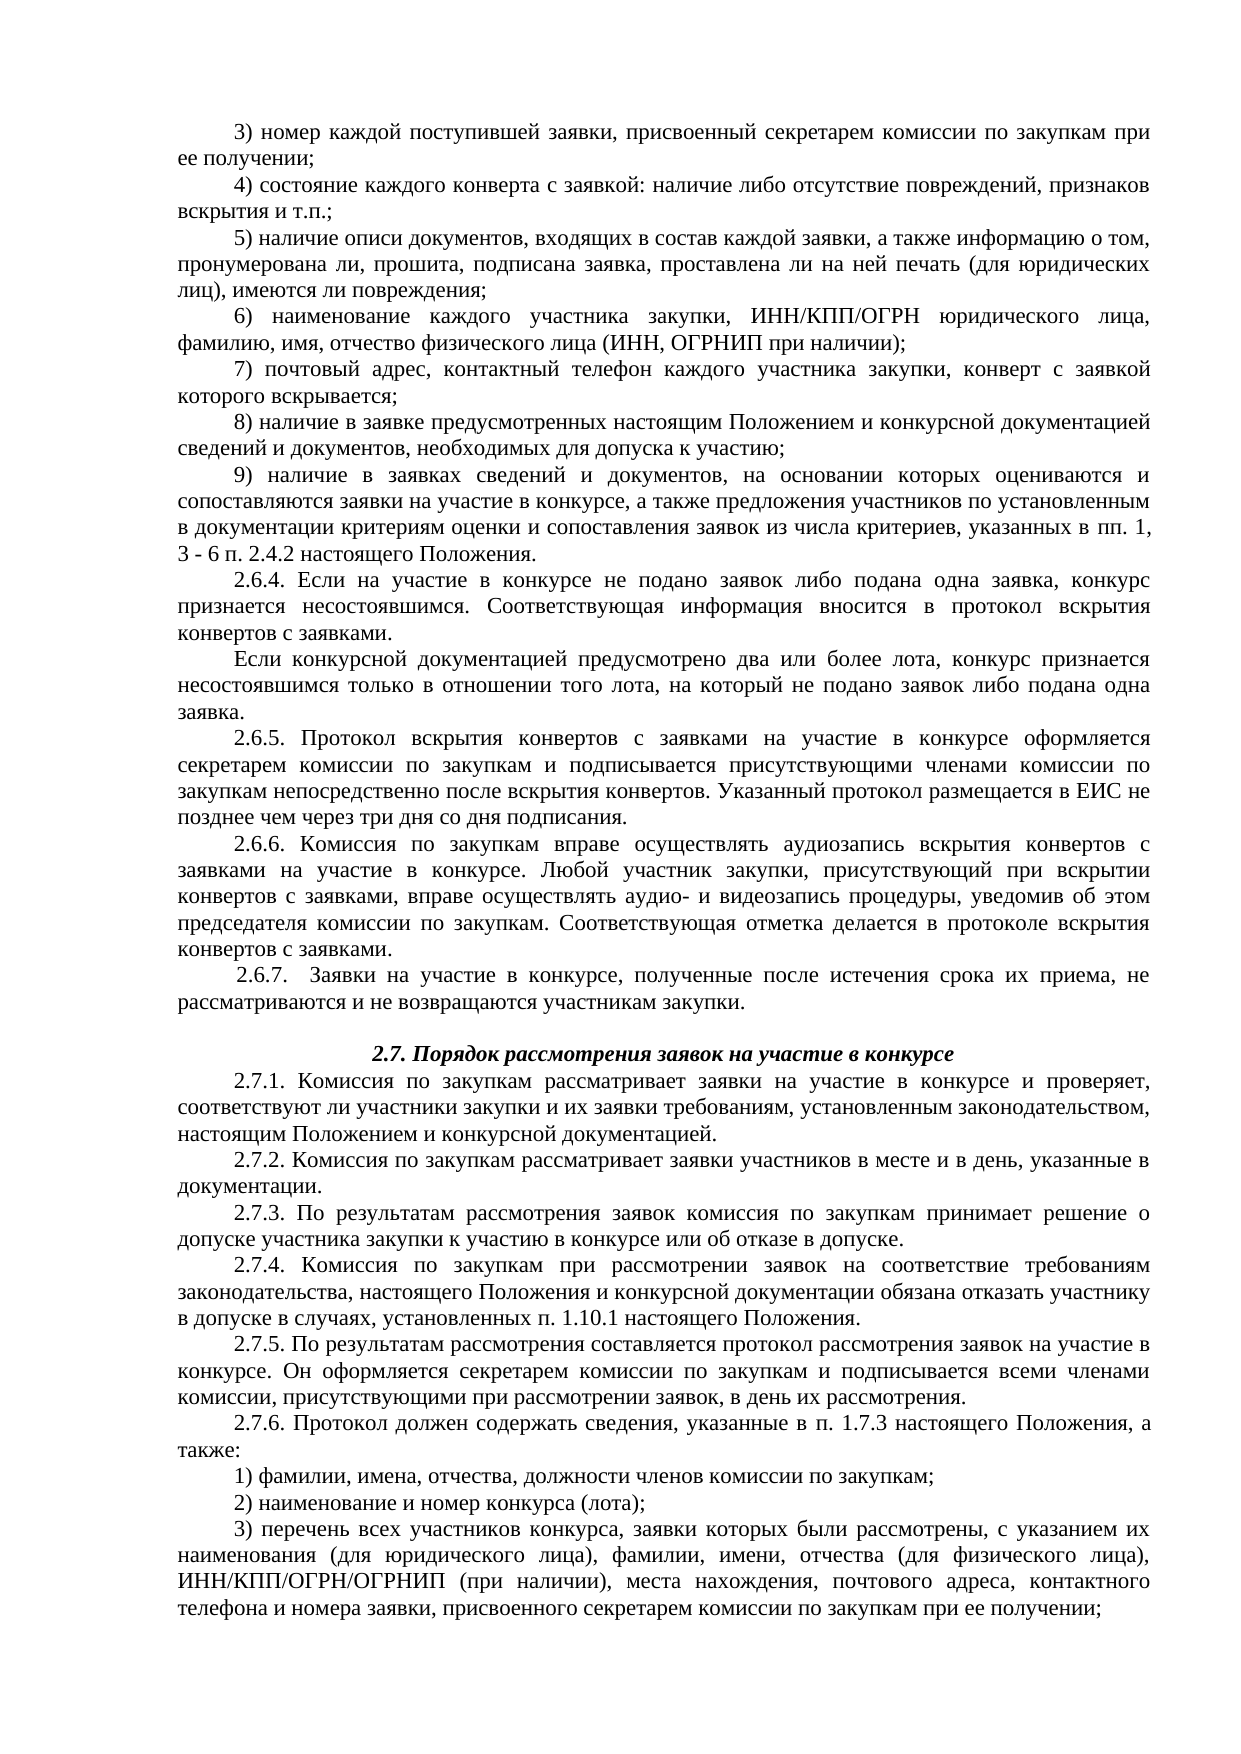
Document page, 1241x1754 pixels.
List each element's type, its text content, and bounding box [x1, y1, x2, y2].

text 2.6.7. Заявки на участие в конкурсе, полученные после истечения срока их приема, не рассматриваются и не возвращаются участникам закупки. [177, 961, 1152, 1014]
text 4) состояние каждого конверта с заявкой: наличие либо отсутствие повреждений, признаков вскрытия и т.п.; [177, 171, 1152, 223]
text 7) почтовый адрес, контактный телефон каждого участника закупки, конверт с заявкой которого вскрывается; [177, 355, 1152, 408]
text 2.6.4. Если на участие в конкурсе не подано заявок либо подана одна заявка, конкурс признается несостоявшимся. Соответствующая информация вносится в протокол вскрытия конвертов с заявками. [177, 566, 1152, 645]
text 2.7.1. Комиссия по закупкам рассматривает заявки на участие в конкурсе и проверяет, соответствуют ли участники закупки и их заявки требованиям, установленным законодательством, настоящим Положением и конкурсной документацией. [177, 1067, 1152, 1146]
text 6) наименование каждого участника закупки, ИНН/КПП/ОГРН юридического лица, фамилию, имя, отчество физического лица (ИНН, ОГРНИП при наличии); [177, 303, 1152, 355]
text 5) наличие описи документов, входящих в состав каждой заявки, а также информацию о том, пронумерована ли, прошита, подписана заявка, проставлена ли на ней печать (для юридических лиц), имеются ли повреждения; [177, 223, 1152, 303]
text 3) номер каждой поступившей заявки, присвоенный секретарем комиссии по закупкам при ее получении; [177, 118, 1152, 171]
text 2.7. Порядок рассмотрения заявок на участие в конкурсе [177, 1041, 1152, 1067]
text 8) наличие в заявке предусмотренных настоящим Положением и конкурсной документацией сведений и документов, необходимых для допуска к участию; [177, 408, 1152, 461]
text 2.7.5. По результатам рассмотрения составляется протокол рассмотрения заявок на участие в конкурсе. Он оформляется секретарем комиссии по закупкам и подписывается всеми членами комиссии, присутствующими при рассмотрении заявок, в день их рассмотрения. [177, 1330, 1152, 1409]
text 2) наименование и номер конкурса (лота); [177, 1488, 1152, 1515]
text 9) наличие в заявках сведений и документов, на основании которых оцениваются и сопоставляются заявки на участие в конкурсе, а также предложения участников по установленным в документации критериям оценки и сопоставления заявок из числа критериев, указанных в пп. 1, 3 - 6 п. 2.4.2 настоящего Положения. [177, 461, 1152, 566]
text 2.7.6. Протокол должен содержать сведения, указанные в п. 1.7.3 настоящего Положения, а также: [177, 1409, 1152, 1462]
text 2.7.3. По результатам рассмотрения заявок комиссия по закупкам принимает решение о допуске участника закупки к участию в конкурсе или об отказе в допуске. [177, 1199, 1152, 1251]
text 3) перечень всех участников конкурса, заявки которых были рассмотрены, с указанием их наименования (для юридического лица), фамилии, имени, отчества (для физического лица), ИНН/КПП/ОГРН/ОГРНИП (при наличии), места нахождения, почтового адреса, контактного телефона и номера заявки, присвоенного секретарем комиссии по закупкам при ее получении; [177, 1515, 1152, 1620]
text 2.6.6. Комиссия по закупкам вправе осуществлять аудиозапись вскрытия конвертов с заявками на участие в конкурсе. Любой участник закупки, присутствующий при вскрытии конвертов с заявками, вправе осуществлять аудио- и видеозапись процедуры, уведомив об этом председателя комиссии по закупкам. Соответствующая отметка делается в протоколе вскрытия конвертов с заявками. [177, 830, 1152, 961]
text 2.7.2. Комиссия по закупкам рассматривает заявки участников в месте и в день, указанные в документации. [177, 1146, 1152, 1199]
text 1) фамилии, имена, отчества, должности членов комиссии по закупкам; [177, 1462, 1152, 1488]
text 2.7.4. Комиссия по закупкам при рассмотрении заявок на соответствие требованиям законодательства, настоящего Положения и конкурсной документации обязана отказать участнику в допуске в случаях, установленных п. 1.10.1 настоящего Положения. [177, 1251, 1152, 1330]
text Если конкурсной документацией предусмотрено два или более лота, конкурс признается несостоявшимся только в отношении того лота, на который не подано заявок либо подана одна заявка. [177, 645, 1152, 724]
text 2.6.5. Протокол вскрытия конвертов с заявками на участие в конкурсе оформляется секретарем комиссии по закупкам и подписывается присутствующими членами комиссии по закупкам непосредственно после вскрытия конвертов. Указанный протокол размещается в ЕИС не позднее чем через три дня со дня подписания. [177, 724, 1152, 830]
